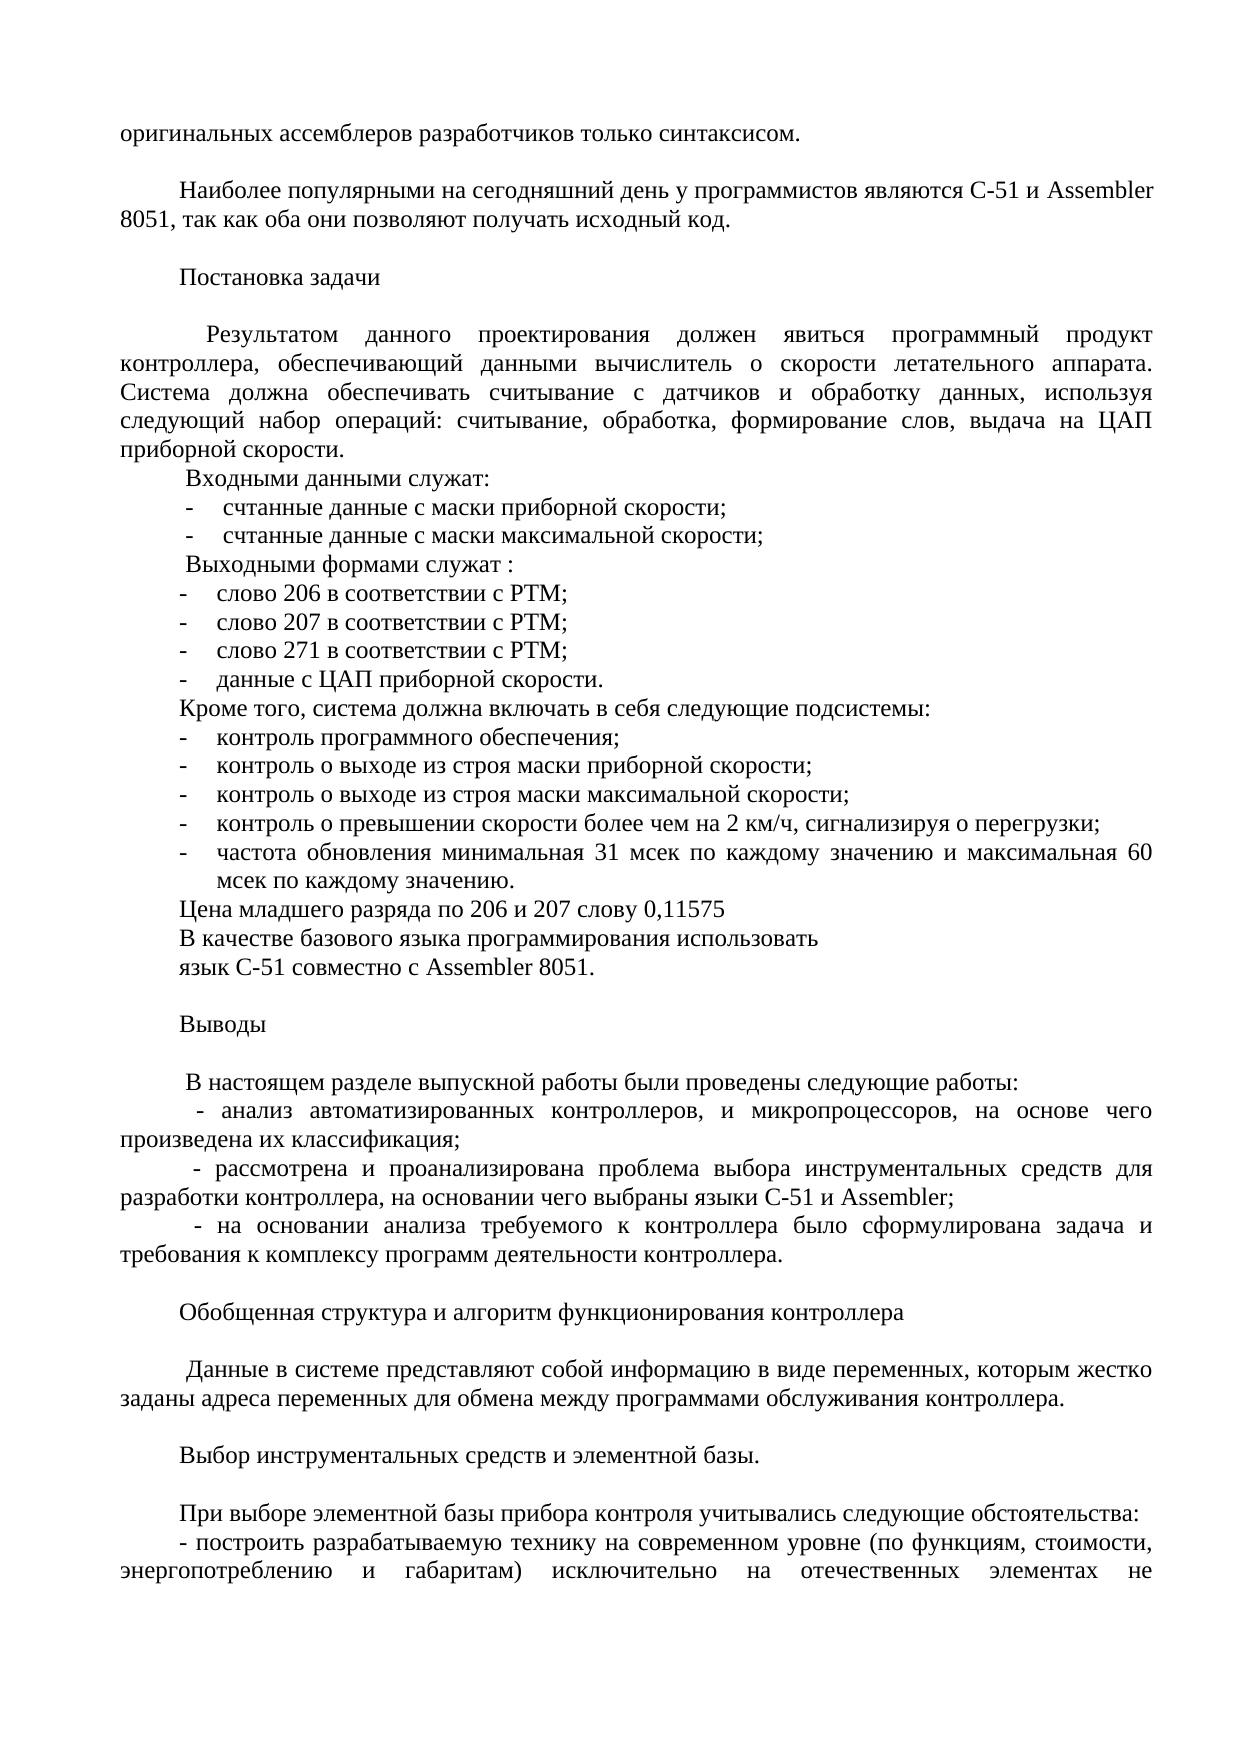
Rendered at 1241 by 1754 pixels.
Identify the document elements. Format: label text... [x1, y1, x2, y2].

list счтанные данные с маски приборной скорости; [185, 492, 1153, 521]
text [120, 1527, 1153, 1584]
text Входными данными служат: [120, 463, 1153, 492]
list данные с ЦАП приборной скорости. [179, 664, 1153, 693]
text язык С-51 совместно с Assembler 8051. [120, 952, 1153, 981]
list слово 207 в соответствии с РТМ; [179, 607, 1153, 636]
text Наиболее популярными на сегодняшний день у программистов являются С-51 и Assembler 8051, так как оба они позволяют получать исходный код. [120, 176, 1153, 233]
list частота обновления минимальная 31 мсек по каждому значению и максимальная 60 мсек по каждому значению. [179, 837, 1153, 894]
text Результатом данного проектирования должен явиться программный продукт контроллера, обеспечивающий данными вычислитель о скорости летательного аппарата. Система должна обеспечивать считывание с датчиков и обработку данных, используя следующий набор операций: считывание, обработка, формирование слов, выдача на ЦАП приборной скорости. [120, 319, 1153, 463]
text - на основании анализа требуемого к контроллера было сформулирована задача и требования к комплексу программ деятельности контроллера. [120, 1211, 1153, 1268]
text Обобщенная структура и алгоритм функционирования контроллера [120, 1297, 1153, 1326]
text Данные в системе представляют собой информацию в виде переменных, которым жестко заданы адреса переменных для обмена между программами обслуживания контроллера. [120, 1354, 1153, 1412]
text При выборе элементной базы прибора контроля учитывались следующие обстоятельства: [120, 1498, 1153, 1527]
text - анализ автоматизированных контроллеров, и микропроцессоров, на основе чего произведена их классификация; [120, 1096, 1153, 1153]
text Выводы [120, 1009, 1153, 1038]
text Кроме того, система должна включать в себя следующие подсистемы: [120, 693, 1153, 722]
text В качестве базового языка программирования использовать [120, 923, 1153, 952]
text Цена младшего разряда по 206 и 207 слову 0,11575 [120, 894, 1153, 923]
text Выходными формами служат : [120, 549, 1153, 578]
list контроль программного обеспечения; [179, 722, 1153, 751]
text Постановка задачи [120, 262, 1153, 291]
list контроль о превышении скорости более чем на 2 км/ч, сигнализируя о перегрузки; [179, 808, 1153, 837]
list счтанные данные с маски максимальной скорости; [185, 521, 1153, 549]
text - рассмотрена и проанализирована проблема выбора инструментальных средств для разработки контроллера, на основании чего выбраны языки С-51 и Assembler; [120, 1153, 1153, 1211]
list контроль о выходе из строя маски максимальной скорости; [179, 779, 1153, 808]
text Выбор инструментальных средств и элементной базы. [120, 1441, 1153, 1469]
list слово 271 в соответствии с РТМ; [179, 636, 1153, 664]
list контроль о выходе из строя маски приборной скорости; [179, 751, 1153, 779]
text В настоящем разделе выпускной работы были проведены следующие работы: [120, 1067, 1153, 1096]
list слово 206 в соответствии с РТМ; [179, 578, 1153, 607]
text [120, 118, 1153, 147]
